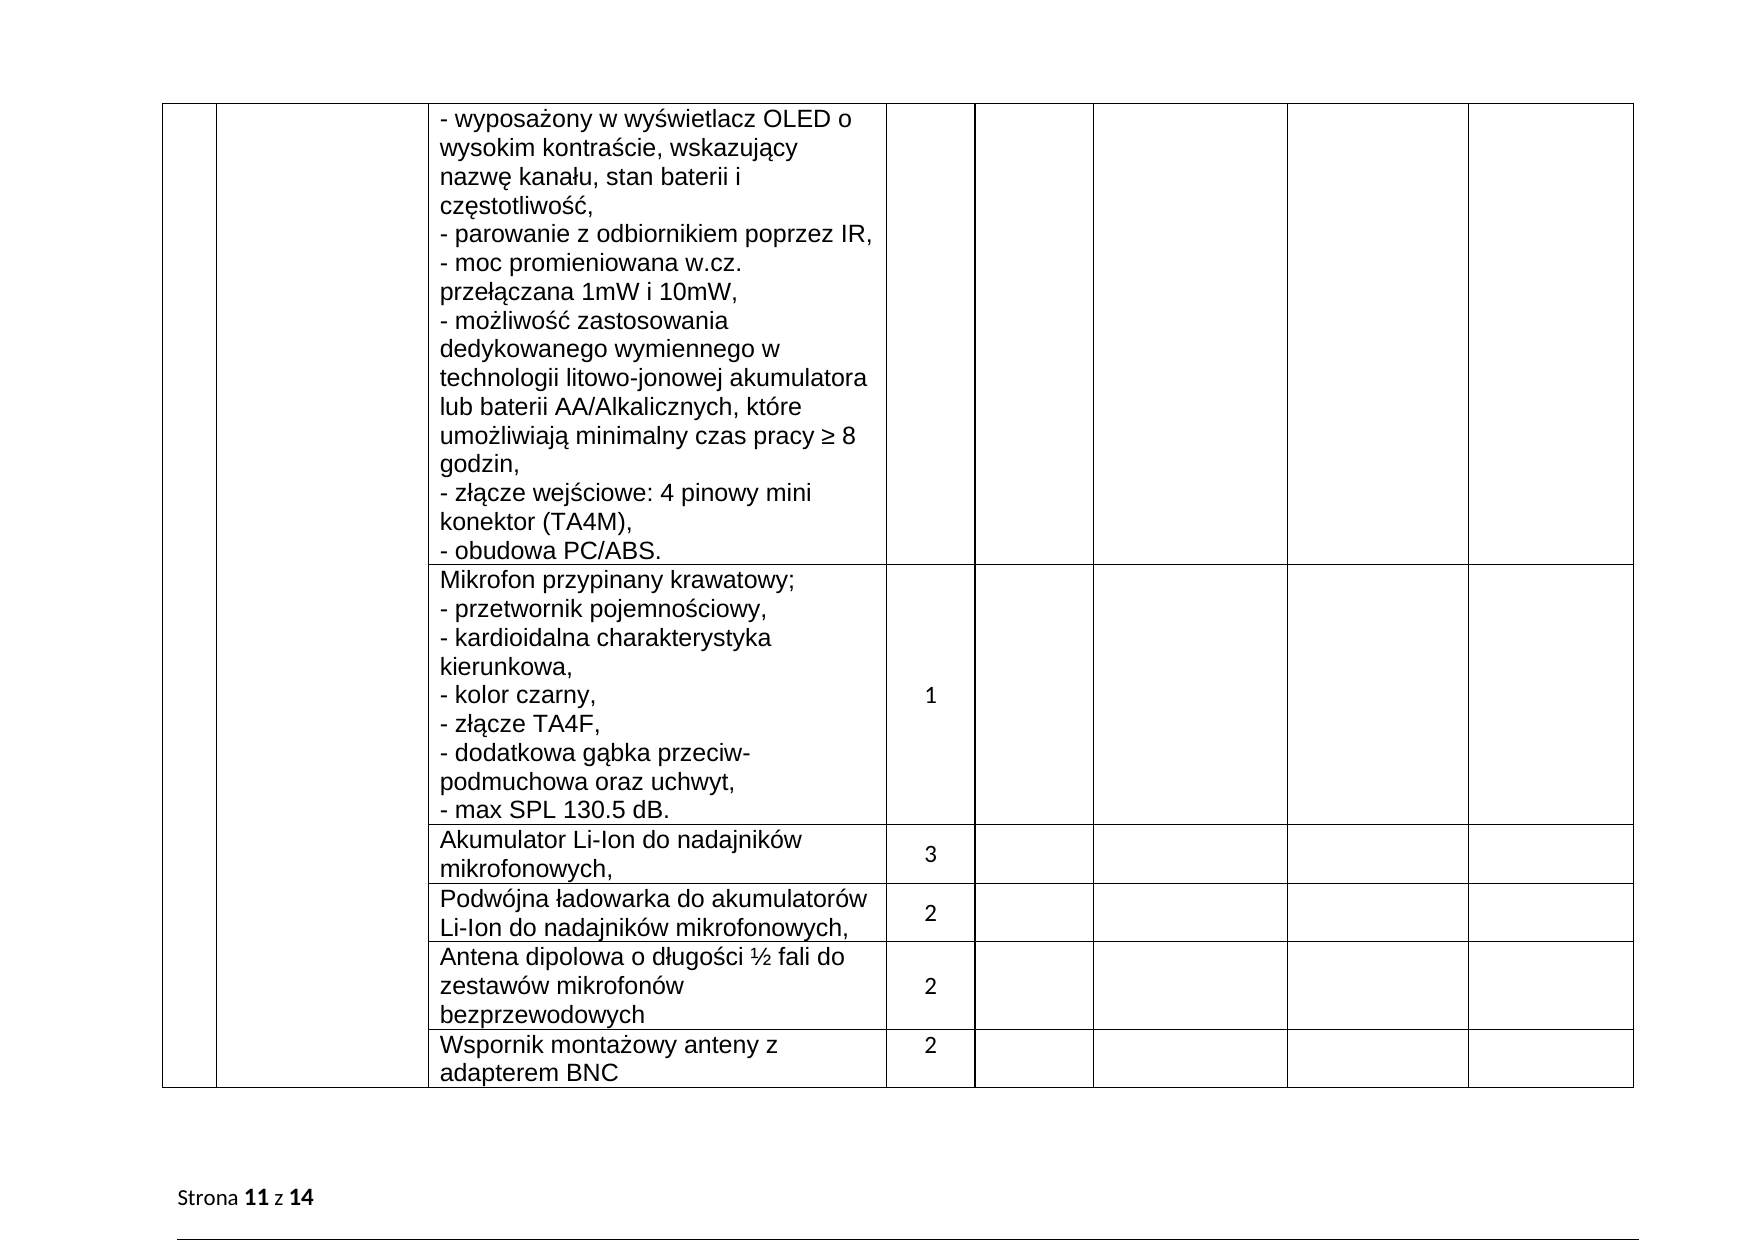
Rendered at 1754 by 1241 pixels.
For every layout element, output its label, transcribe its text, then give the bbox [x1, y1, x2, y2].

table_cell [1469, 825, 1633, 883]
table_cell Mikrofon przypinany krawatowy; - przetwornik pojemnościowy, - kardioidalna charakterystyka kierunkowa, - kolor czarny, - złącze TA4F, - dodatkowa gąbka przeciw-podmuchowa oraz uchwyt, - max SPL 130.5 dB. [429, 565, 886, 824]
table_cell [1094, 825, 1287, 883]
table_cell [976, 104, 1093, 564]
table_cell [429, 104, 886, 564]
table_cell [1469, 104, 1633, 564]
table_cell 3 [887, 825, 974, 883]
table_cell [1094, 565, 1287, 824]
table_cell [1469, 942, 1633, 1028]
table_cell [976, 1030, 1093, 1087]
table_cell Antena dipolowa o długości ½ fali do zestawów mikrofonów bezprzewodowych [429, 942, 886, 1028]
table_cell [1288, 1030, 1468, 1087]
table_cell [1094, 104, 1287, 564]
table_cell 2 [887, 1030, 974, 1087]
table_cell [1288, 565, 1468, 824]
table_cell [976, 884, 1093, 941]
table_cell [1094, 1030, 1287, 1087]
table_cell [1288, 884, 1468, 941]
table_cell [1094, 942, 1287, 1028]
table_cell [976, 825, 1093, 883]
table_cell [1469, 565, 1633, 824]
table_cell [1288, 825, 1468, 883]
table_cell 2 [887, 942, 974, 1028]
table_cell [1288, 942, 1468, 1028]
table_cell Podwójna ładowarka do akumulatorów Li-Ion do nadajników mikrofonowych, [429, 884, 886, 941]
table_cell [976, 942, 1093, 1028]
table_cell Akumulator Li-Ion do nadajników mikrofonowych, [429, 825, 886, 883]
table_cell [1469, 884, 1633, 941]
table_cell Wspornik montażowy anteny z adapterem BNC [429, 1030, 886, 1087]
table_cell 2 [887, 884, 974, 941]
table_cell [1469, 1030, 1633, 1087]
table_cell 1 [887, 104, 974, 564]
table_cell [976, 565, 1093, 824]
table_cell 1 [887, 565, 974, 824]
table_cell [1288, 104, 1468, 564]
table_cell [1094, 884, 1287, 941]
